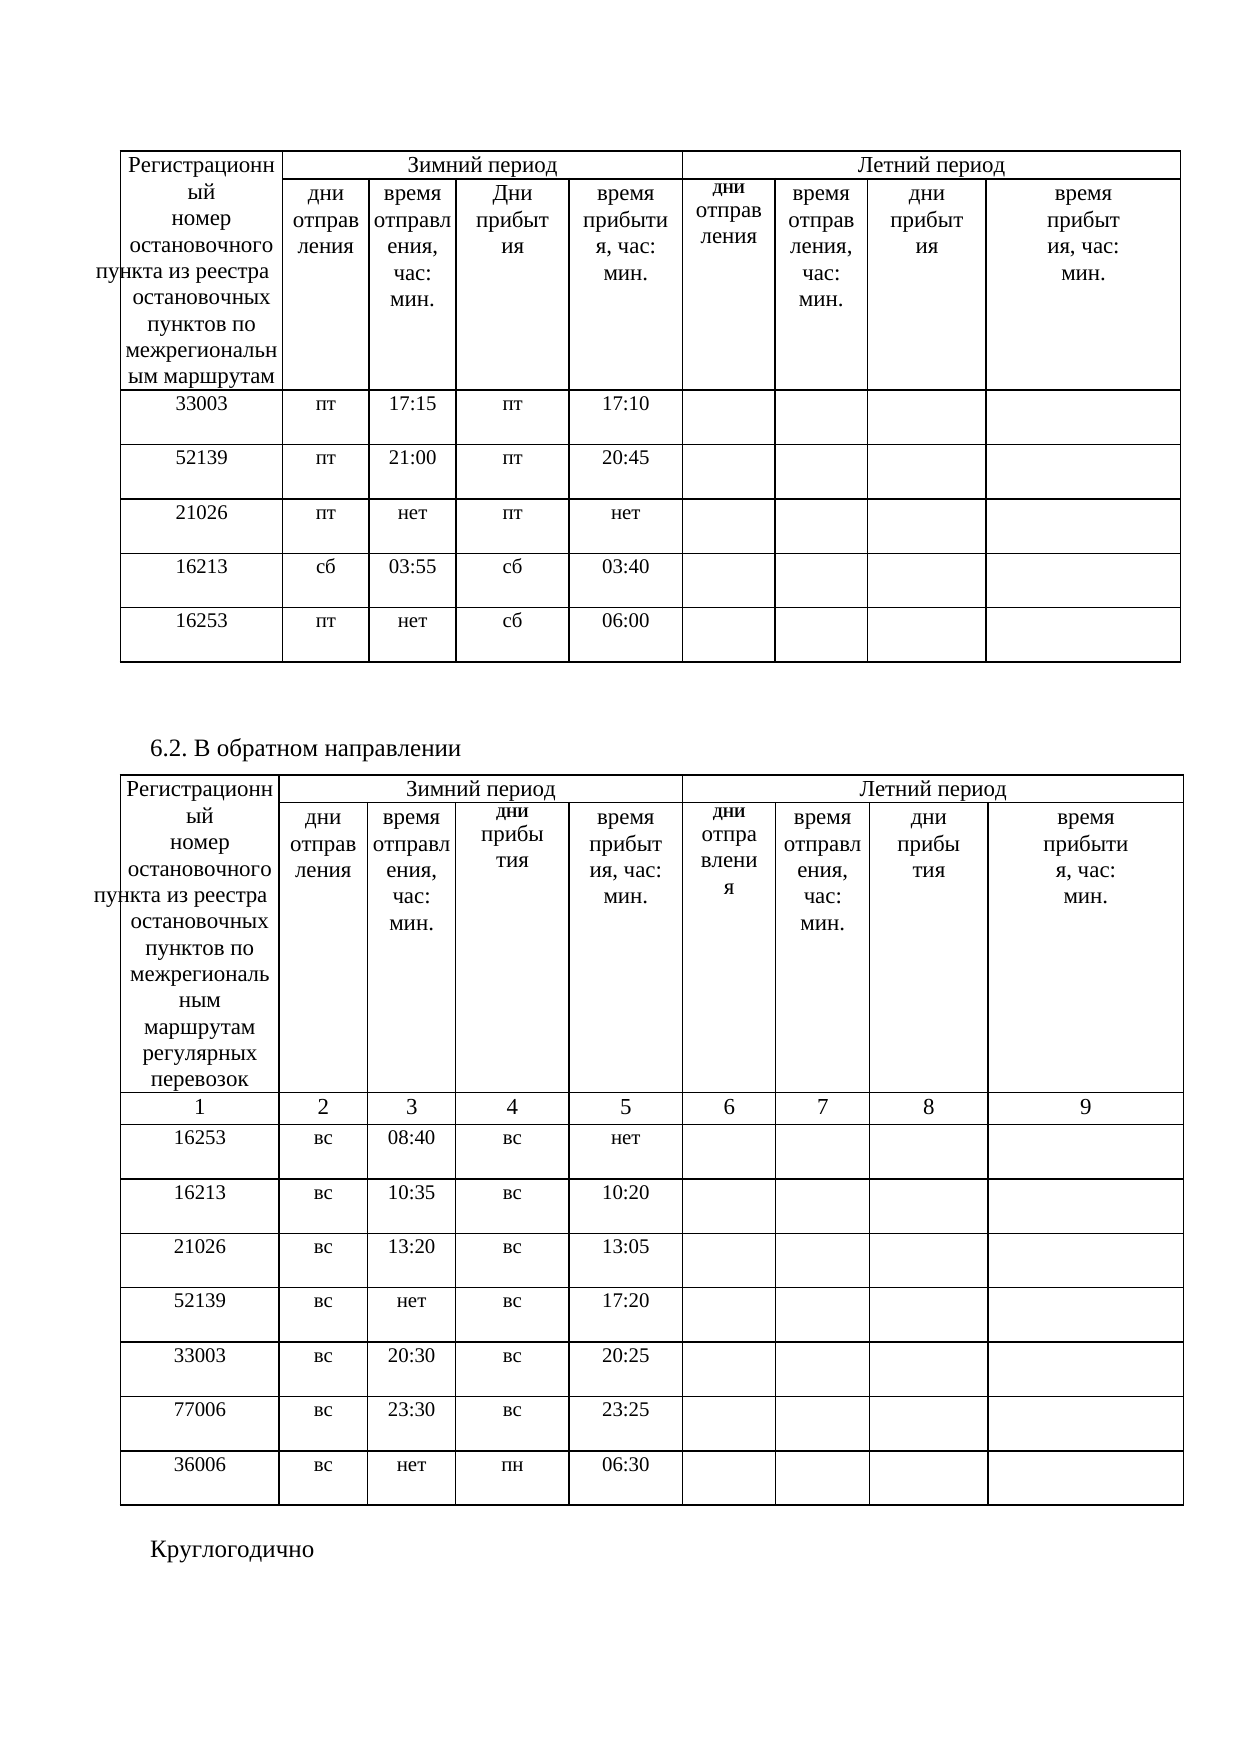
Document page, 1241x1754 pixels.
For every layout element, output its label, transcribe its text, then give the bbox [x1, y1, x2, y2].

table_cell вс [280, 1452, 367, 1504]
table_cell [868, 500, 985, 552]
table_cell нет [368, 1452, 455, 1504]
table_cell [989, 1343, 1183, 1396]
table_cell вс [456, 1125, 568, 1178]
table_cell дни прибы тия [870, 803, 987, 1092]
table_cell дни отправ ления [283, 180, 368, 389]
table_cell нет [368, 1288, 455, 1341]
table_cell вс [456, 1234, 568, 1287]
table_cell 21026 [121, 500, 282, 552]
table_cell 33003 [121, 391, 282, 444]
table_cell [870, 1125, 987, 1178]
table_cell ДНИ отпра влени я [683, 803, 775, 1092]
table_cell вс [280, 1180, 367, 1232]
table_cell пт [283, 500, 368, 552]
table_cell [683, 1343, 775, 1396]
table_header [121, 152, 282, 389]
table_cell 36006 [121, 1452, 278, 1504]
table_cell [987, 445, 1180, 498]
table_cell [776, 1452, 869, 1504]
table_cell вс [456, 1343, 568, 1396]
table_cell [683, 1234, 775, 1287]
table_cell 20:30 [368, 1343, 455, 1396]
table_cell [989, 1452, 1183, 1504]
table_cell пт [283, 445, 368, 498]
table_cell [868, 445, 985, 498]
table_cell время прибыти я, час: мин. [570, 180, 682, 389]
table_cell время прибыт ия, час: мин. [987, 180, 1180, 389]
table_cell вс [280, 1288, 367, 1341]
table_header Зимний период [283, 152, 682, 178]
table_cell 06:00 [570, 608, 682, 661]
table_cell 52139 [121, 445, 282, 498]
table_cell 3 [368, 1093, 455, 1124]
table_cell [989, 1125, 1183, 1178]
table_cell сб [457, 608, 568, 661]
table_cell 6 [683, 1093, 775, 1124]
table_cell [987, 554, 1180, 607]
table_cell [870, 1180, 987, 1232]
table_cell [683, 1125, 775, 1178]
table_cell ДНИ прибы тия [456, 803, 568, 1092]
table_cell [989, 1288, 1183, 1341]
table_header Зимний период [280, 776, 682, 802]
table_cell 16213 [121, 1180, 278, 1232]
table_cell [989, 1180, 1183, 1232]
table_cell ДНИ отправ ления [683, 180, 774, 389]
table_cell [989, 1397, 1183, 1450]
table_cell 7 [776, 1093, 869, 1124]
table_cell [870, 1343, 987, 1396]
table_cell 17:15 [370, 391, 455, 444]
table_cell время прибыт ия, час: мин. [570, 803, 682, 1092]
table_cell вс [280, 1397, 367, 1450]
table_cell [776, 1397, 869, 1450]
table_cell 03:40 [570, 554, 682, 607]
table_cell 08:40 [368, 1125, 455, 1178]
table_cell [683, 608, 774, 661]
table_cell дни отправ ления [280, 803, 367, 1092]
table_cell [987, 608, 1180, 661]
table_cell 16253 [121, 1125, 278, 1178]
table_cell 10:20 [570, 1180, 682, 1232]
table_cell [776, 500, 867, 552]
table_header Летний период [683, 776, 1183, 802]
table_cell 2 [280, 1093, 367, 1124]
table_cell 16213 [121, 554, 282, 607]
table_cell [870, 1452, 987, 1504]
table_cell [776, 1180, 869, 1232]
table_cell 77006 [121, 1397, 278, 1450]
table_cell время отправл ения, час: мин. [776, 803, 869, 1092]
table_cell 16253 [121, 608, 282, 661]
table_cell 13:20 [368, 1234, 455, 1287]
table_cell пт [457, 445, 568, 498]
table_cell 21:00 [370, 445, 455, 498]
table_cell вс [456, 1180, 568, 1232]
table_cell вс [456, 1397, 568, 1450]
table_cell 10:35 [368, 1180, 455, 1232]
table_cell 5 [570, 1093, 682, 1124]
table_cell [683, 445, 774, 498]
table_cell 33003 [121, 1343, 278, 1396]
table_cell 21026 [121, 1234, 278, 1287]
table_cell время отправл ения, час: мин. [368, 803, 455, 1092]
table_cell нет [370, 608, 455, 661]
text Круглогодично [150, 1534, 1090, 1563]
table_cell время прибыти я, час: мин. [989, 803, 1183, 1092]
table_cell вс [280, 1234, 367, 1287]
table_cell пн [456, 1452, 568, 1504]
table_cell сб [457, 554, 568, 607]
table_cell 20:25 [570, 1343, 682, 1396]
text 6.2. В обратном направлении [150, 733, 1090, 761]
table_cell [868, 554, 985, 607]
table_cell пт [457, 500, 568, 552]
table_cell [776, 445, 867, 498]
table_cell [683, 1288, 775, 1341]
table_cell нет [570, 1125, 682, 1178]
table_cell [868, 391, 985, 444]
table_header Регистрационный номер остановочного пункта из реестра остановочных пунктов по межрегиональным маршрутам регулярных перевозок [121, 776, 278, 1092]
table_header Летний период [683, 152, 1180, 178]
table_cell [868, 608, 985, 661]
table_cell [989, 1234, 1183, 1287]
table_cell 23:25 [570, 1397, 682, 1450]
table_cell 06:30 [570, 1452, 682, 1504]
table_cell вс [280, 1343, 367, 1396]
table_cell пт [457, 391, 568, 444]
table_cell [870, 1234, 987, 1287]
table_cell вс [280, 1125, 367, 1178]
table_cell [776, 1343, 869, 1396]
table_cell сб [283, 554, 368, 607]
table_cell [683, 1180, 775, 1232]
table_cell [870, 1397, 987, 1450]
table_cell 23:30 [368, 1397, 455, 1450]
table_cell Дни прибыт ия [457, 180, 568, 389]
table_cell 17:10 [570, 391, 682, 444]
table_cell время отправл ения, час: мин. [370, 180, 455, 389]
table_cell 20:45 [570, 445, 682, 498]
table_cell [776, 554, 867, 607]
table_cell [683, 554, 774, 607]
table_cell 8 [870, 1093, 987, 1124]
table_cell 17:20 [570, 1288, 682, 1341]
table_cell [776, 1125, 869, 1178]
table_cell [683, 391, 774, 444]
table_cell [987, 391, 1180, 444]
table_cell нет [370, 500, 455, 552]
table_cell пт [283, 391, 368, 444]
table_cell [683, 500, 774, 552]
table_cell 03:55 [370, 554, 455, 607]
table_cell 9 [989, 1093, 1183, 1124]
table_cell пт [283, 608, 368, 661]
table_cell 13:05 [570, 1234, 682, 1287]
table_cell [776, 1288, 869, 1341]
table_cell 4 [456, 1093, 568, 1124]
table_cell [683, 1397, 775, 1450]
table_cell время отправ ления, час: мин. [776, 180, 867, 389]
table_cell нет [570, 500, 682, 552]
table_cell дни прибыт ия [868, 180, 985, 389]
table_cell 1 [121, 1093, 278, 1124]
table_cell [683, 1452, 775, 1504]
table_cell 52139 [121, 1288, 278, 1341]
table_cell [870, 1288, 987, 1341]
table_cell [776, 391, 867, 444]
table_cell [987, 500, 1180, 552]
table_cell вс [456, 1288, 568, 1341]
table_cell [776, 1234, 869, 1287]
table_cell [776, 608, 867, 661]
